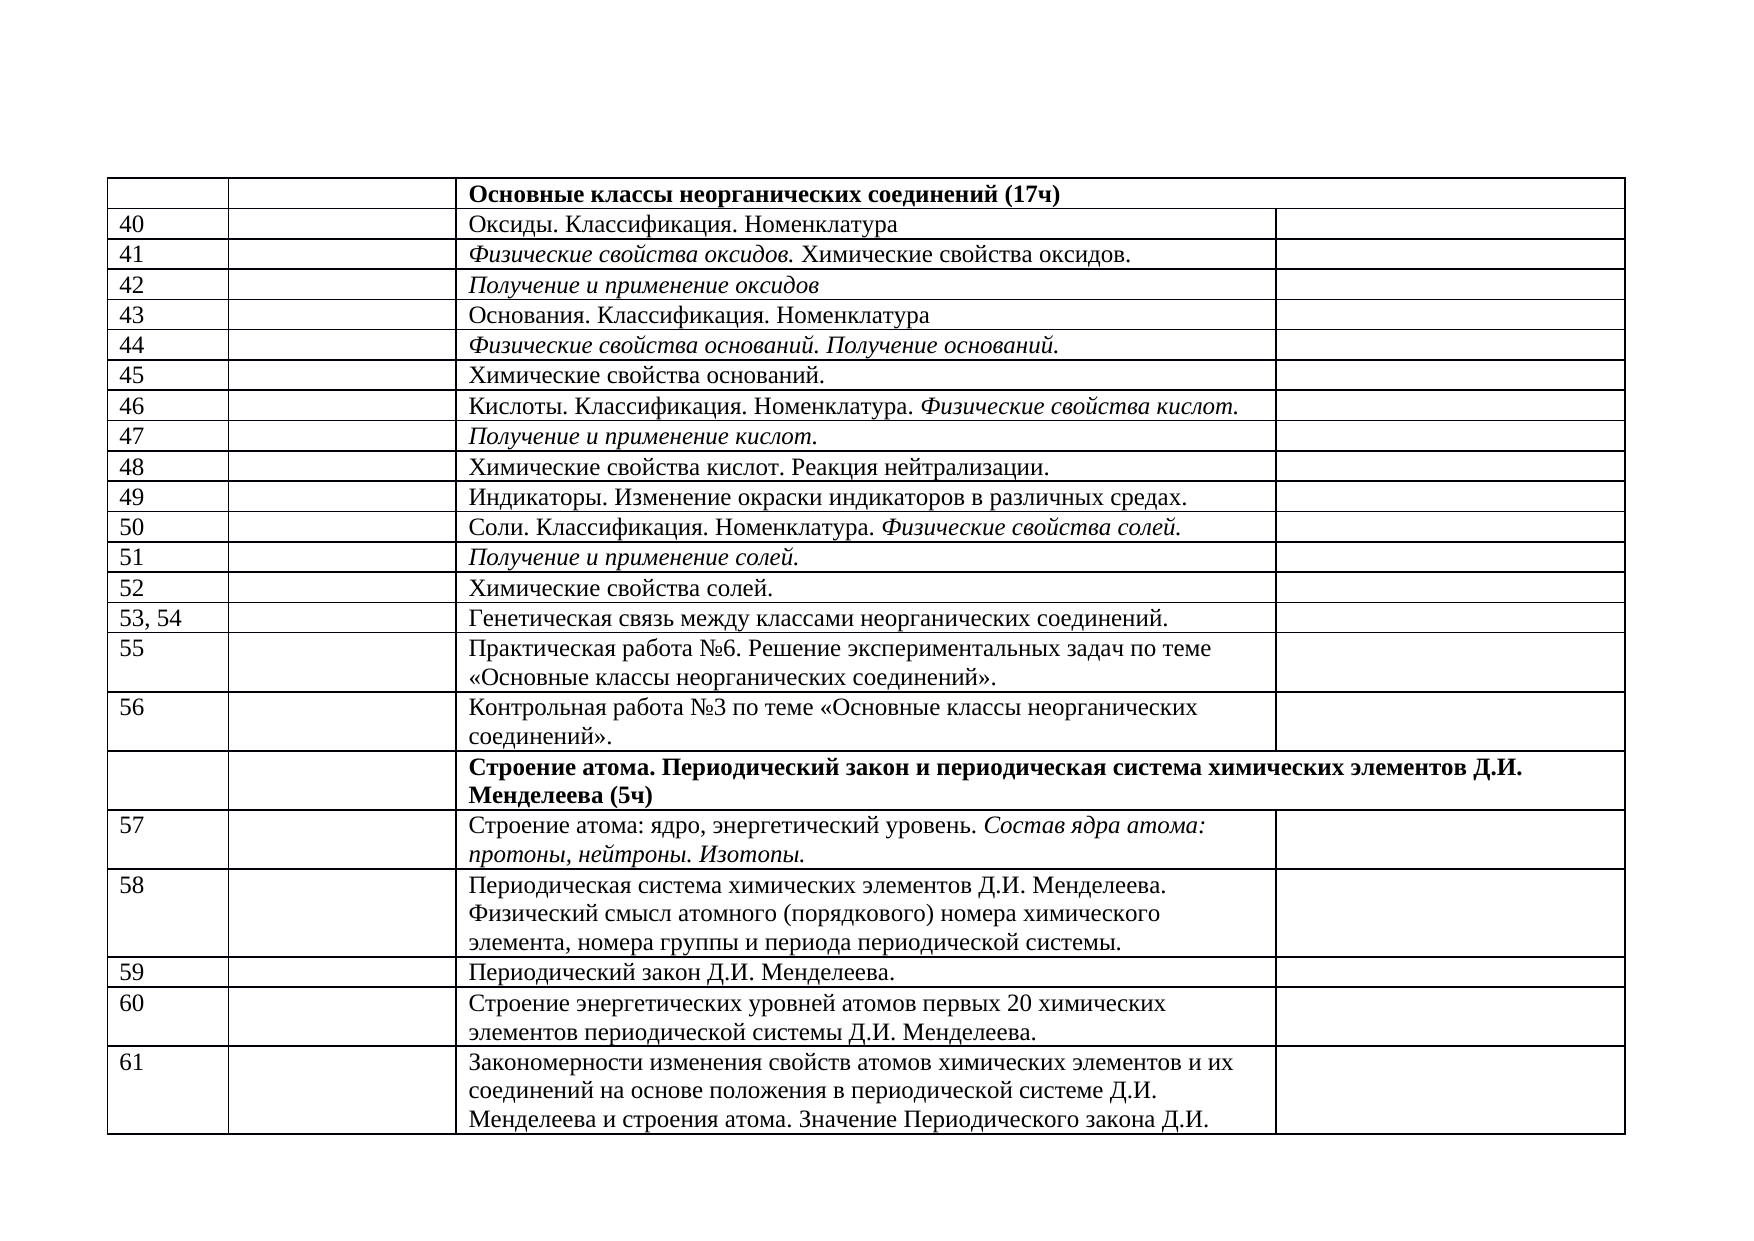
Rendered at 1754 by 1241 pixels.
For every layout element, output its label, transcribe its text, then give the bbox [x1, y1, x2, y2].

table_cell [229, 209, 455, 238]
table_cell 60 [108, 988, 228, 1045]
table_cell [1277, 270, 1624, 298]
table_cell Получение и применение оксидов [457, 270, 1275, 298]
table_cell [457, 1047, 1275, 1133]
table_cell [1277, 543, 1624, 571]
table_cell 52 [108, 573, 228, 602]
table_cell Строение энергетических уровней атомов первых 20 химических элементов периодической системы Д.И. Менделеева. [457, 988, 1275, 1045]
table_cell Основные классы неорганических соединений (17ч) [457, 179, 1624, 207]
table_cell Периодический закон Д.И. Менделеева. [457, 958, 1275, 986]
table_cell [229, 482, 455, 511]
table_cell Практическая работа №6. Решение экспериментальных задач по теме «Основные классы неорганических соединений». [457, 633, 1275, 691]
table_cell 58 [108, 870, 228, 956]
table_cell [1277, 482, 1624, 511]
table_cell [1277, 330, 1624, 359]
table_cell [229, 270, 455, 298]
table_cell [1277, 452, 1624, 480]
table_cell Физические свойства оксидов. Химические свойства оксидов. [457, 240, 1275, 268]
table_cell [229, 633, 455, 691]
table_cell [229, 512, 455, 541]
table_cell 61 [108, 1047, 228, 1133]
table_cell [229, 240, 455, 268]
table_cell [1277, 633, 1624, 691]
table_cell [1277, 958, 1624, 986]
table_cell Химические свойства кислот. Реакция нейтрализации. [457, 452, 1275, 480]
table_cell [229, 573, 455, 602]
table_cell 42 [108, 270, 228, 298]
table_cell [229, 958, 455, 986]
table_cell [1277, 1047, 1624, 1133]
table_cell [229, 179, 455, 207]
table_cell [229, 300, 455, 329]
table_cell Химические свойства солей. [457, 573, 1275, 602]
table_cell Соли. Классификация. Номенклатура. Физические свойства солей. [457, 512, 1275, 541]
table_cell 47 [108, 421, 228, 450]
table_cell Строение атома: ядро, энергетический уровень. Состав ядра атома: протоны, нейтроны. Изотопы. [457, 811, 1275, 868]
table_cell Периодическая система химических элементов Д.И. Менделеева. Физический смысл атомного (порядкового) номера химического элемента, номера группы и периода периодической системы. [457, 870, 1275, 956]
table_cell [108, 179, 228, 207]
table_cell [1277, 421, 1624, 450]
table_cell 55 [108, 633, 228, 691]
table_cell 41 [108, 240, 228, 268]
table_cell [229, 361, 455, 389]
table_cell [1277, 573, 1624, 602]
table_cell [1277, 870, 1624, 956]
table_cell [229, 330, 455, 359]
table_cell [229, 421, 455, 450]
table_cell [229, 452, 455, 480]
table_cell 44 [108, 330, 228, 359]
table_cell [1277, 693, 1624, 750]
table_cell [1277, 391, 1624, 420]
table_cell 40 [108, 209, 228, 238]
table_cell [229, 1047, 455, 1133]
table_cell [1277, 300, 1624, 329]
table_cell [1277, 361, 1624, 389]
table_cell Получение и применение кислот. [457, 421, 1275, 450]
table_cell Кислоты. Классификация. Номенклатура. Физические свойства кислот. [457, 391, 1275, 420]
table_cell Контрольная работа №3 по теме «Основные классы неорганических соединений». [457, 693, 1275, 750]
table_cell [229, 752, 455, 809]
table_cell Физические свойства оснований. Получение оснований. [457, 330, 1275, 359]
table_cell Химические свойства оснований. [457, 361, 1275, 389]
table_cell [229, 391, 455, 420]
table_cell 56 [108, 693, 228, 750]
table_cell [229, 870, 455, 956]
table_cell Строение атома. Периодический закон и периодическая система химических элементов Д.И. Менделеева (5ч) [457, 752, 1624, 809]
table_cell 43 [108, 300, 228, 329]
table_cell 50 [108, 512, 228, 541]
table_cell [1277, 603, 1624, 632]
table_cell 59 [108, 958, 228, 986]
table_cell Получение и применение солей. [457, 543, 1275, 571]
table_cell Генетическая связь между классами неорганических соединений. [457, 603, 1275, 632]
table_cell 46 [108, 391, 228, 420]
table_cell [108, 752, 228, 809]
table_cell 57 [108, 811, 228, 868]
table_cell Оксиды. Классификация. Номенклатура [457, 209, 1275, 238]
table_cell [1277, 811, 1624, 868]
table_cell 51 [108, 543, 228, 571]
table_cell [229, 693, 455, 750]
table_cell [1277, 988, 1624, 1045]
table_cell [229, 543, 455, 571]
table_cell Индикаторы. Изменение окраски индикаторов в различных средах. [457, 482, 1275, 511]
table_cell Основания. Классификация. Номенклатура [457, 300, 1275, 329]
table_cell [229, 603, 455, 632]
table_cell [1277, 512, 1624, 541]
table_cell 45 [108, 361, 228, 389]
table_cell 49 [108, 482, 228, 511]
table_cell [1277, 240, 1624, 268]
table_cell [229, 988, 455, 1045]
table_cell 53, 54 [108, 603, 228, 632]
table_cell 48 [108, 452, 228, 480]
table_cell [229, 811, 455, 868]
table_cell [1277, 209, 1624, 238]
